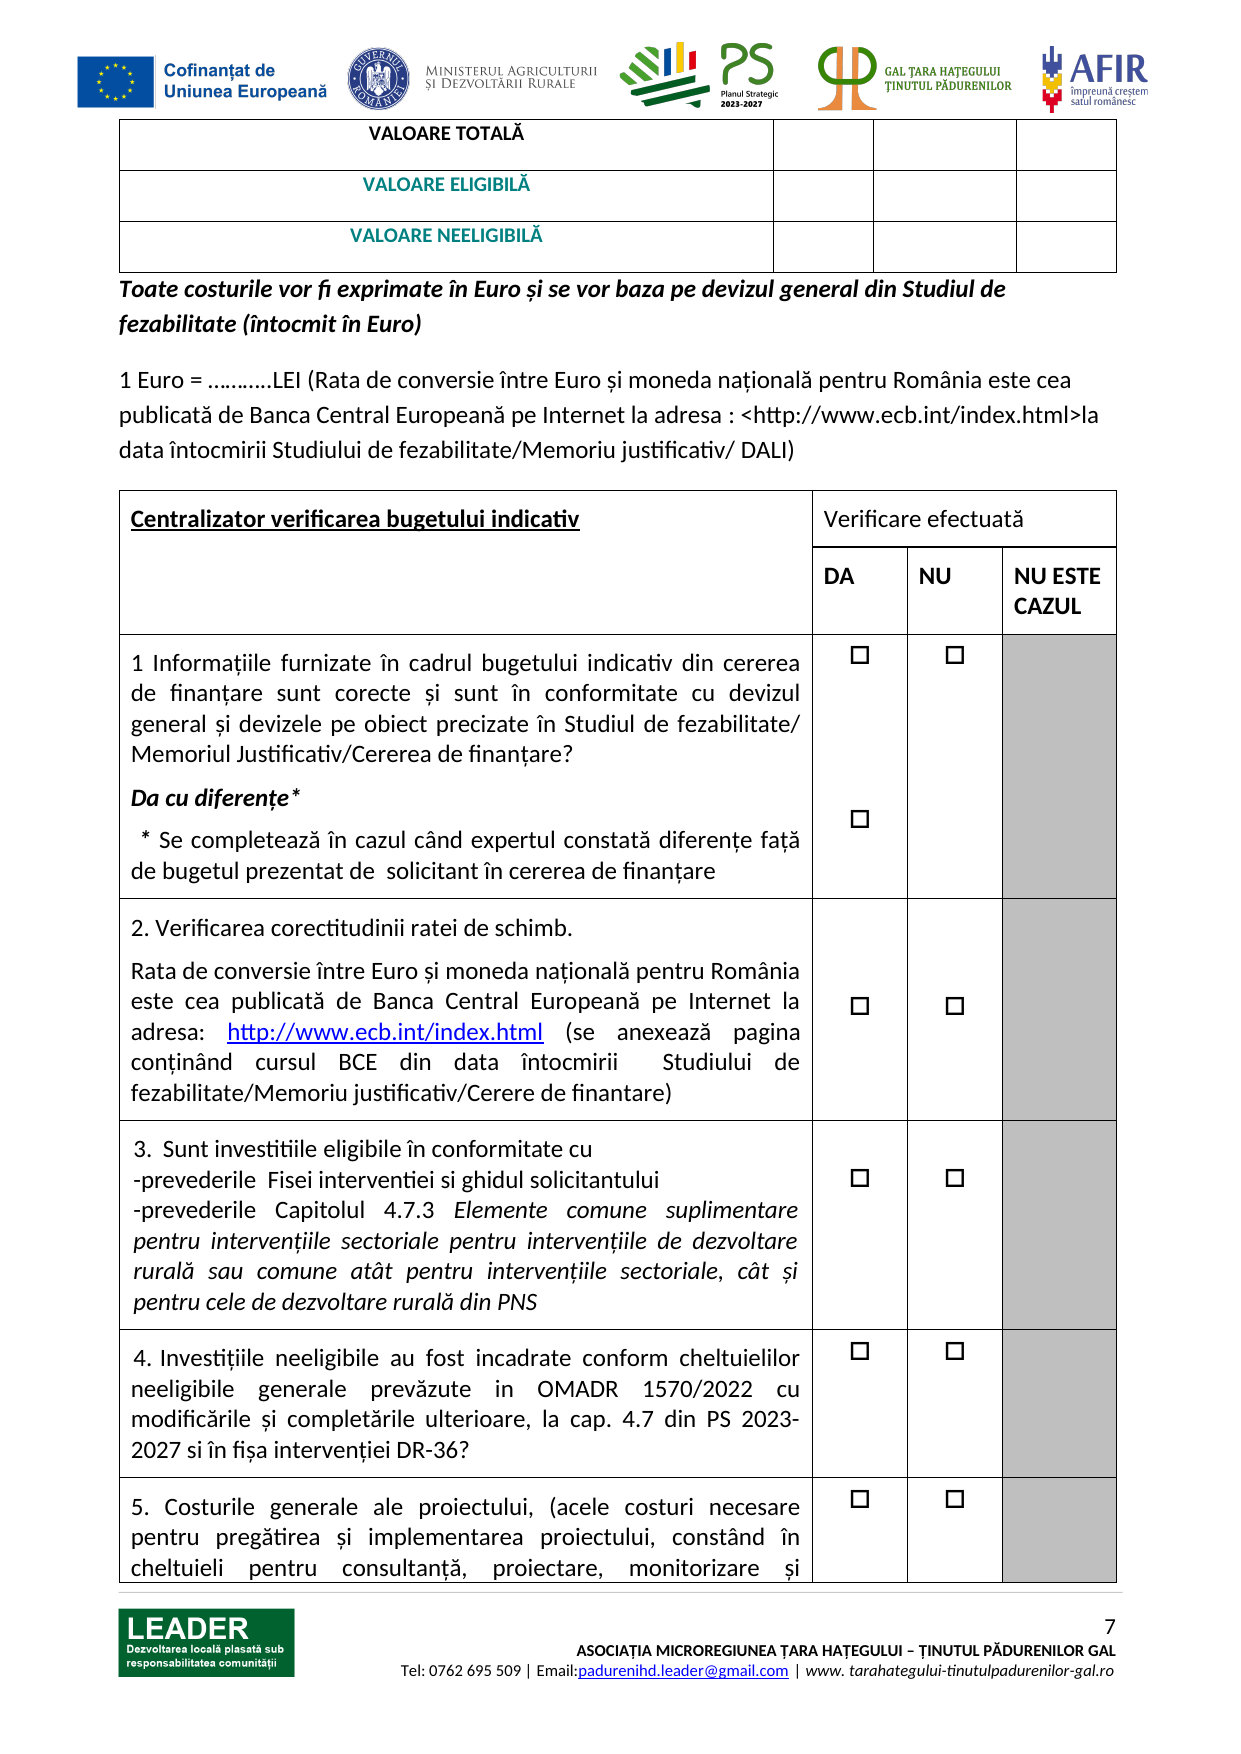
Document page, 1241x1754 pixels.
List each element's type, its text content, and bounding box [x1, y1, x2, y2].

picture [1042, 46, 1148, 113]
table_cell [908, 899, 1002, 1120]
table_cell [874, 120, 1016, 170]
picture [335, 32, 615, 119]
table_cell [874, 171, 1016, 221]
table_cell [813, 899, 907, 1120]
table_cell [774, 120, 873, 170]
table_cell [813, 635, 907, 898]
table_cell [813, 1478, 907, 1582]
picture [816, 45, 1016, 112]
table_cell 2. Verificarea corectitudinii ratei de schimb. Rata de conversie între Euro şi moneda naţională pentru România este cea publicată de Banca Central Europeană pe Internet la adresa: http://www.ecb.int/index.html (se anexează pagina conţinând cursul BCE din data întocmirii Studiului de fezabilitate/Memoriu justificativ/Cerere de finantare) [120, 899, 812, 1120]
table_cell [1003, 1330, 1116, 1477]
table_cell [908, 1478, 1002, 1582]
table_cell [774, 222, 873, 272]
table_cell [908, 1121, 1002, 1329]
picture [109, 1602, 300, 1677]
table_cell [1017, 222, 1116, 272]
table_cell VALOARE ELIGIBILĂ [120, 171, 773, 221]
table_cell [908, 635, 1002, 898]
table_cell 1 Informaţiile furnizate în cadrul bugetului indicativ din cererea de finanţare sunt corecte şi sunt în conformitate cu devizul general şi devizele pe obiect precizate în Studiul de fezabilitate/ Memoriul Justificativ/Cererea de finanțare? Da cu diferenţe* * Se completează în cazul când expertul constată diferenţe faţă de bugetul prezentat de solicitant în cererea de finanţare [120, 635, 812, 898]
table_cell [1003, 1478, 1116, 1582]
table_cell Sunt investitiile eligibile în conformitate cu -prevederile Fisei interventiei si ghidul solicitantului -prevederile Capitolul 4.7.3 Elemente comune suplimentare pentru intervențiile sectoriale pentru intervențiile de dezvoltare rurală sau comune atât pentru intervențiile sectoriale, cât și pentru cele de dezvoltare rurală din PNS [120, 1121, 812, 1329]
table_cell [908, 1330, 1002, 1477]
picture [76, 55, 327, 109]
table_cell [813, 1121, 907, 1329]
table_header Verificare efectuată [813, 491, 1116, 546]
table_cell [813, 1330, 907, 1477]
table_cell [874, 222, 1016, 272]
table_cell [1003, 1121, 1116, 1329]
table_cell [1017, 120, 1116, 170]
text Toate costurile vor fi exprimate în Euro şi se vor baza pe devizul general din Studiul de fezabilitate (întocmit în Euro) [119, 273, 1116, 339]
table_cell VALOARE TOTALĂ [120, 120, 773, 170]
table_cell [1003, 635, 1116, 898]
table_cell NU [908, 548, 1002, 633]
picture [619, 42, 778, 108]
table_cell NU ESTE CAZUL [1003, 548, 1116, 633]
table_cell [774, 171, 873, 221]
table_cell [1003, 899, 1116, 1120]
table_cell [1017, 171, 1116, 221]
text 1 Euro = ………..LEI (Rata de conversie între Euro şi moneda naţională pentru România este cea publicată de Banca Central Europeană pe Internet la adresa : <http://www.ecb.int/index.html>la data întocmirii Studiului de fezabilitate/Memoriu justificativ/ DALI) [119, 364, 1116, 464]
table_cell DA [813, 548, 907, 633]
table_cell VALOARE NEELIGIBILĂ [120, 222, 773, 272]
table_header Centralizator verificarea bugetului indicativ [120, 491, 812, 633]
table_cell Investiţiile neeligibile au fost incadrate conform cheltuielilor neeligibile generale prevăzute in OMADR 1570/2022 cu modificările şi completările ulterioare, la cap. 4.7 din PS 2023-2027 si în fișa intervenţiei DR-36? [120, 1330, 812, 1477]
